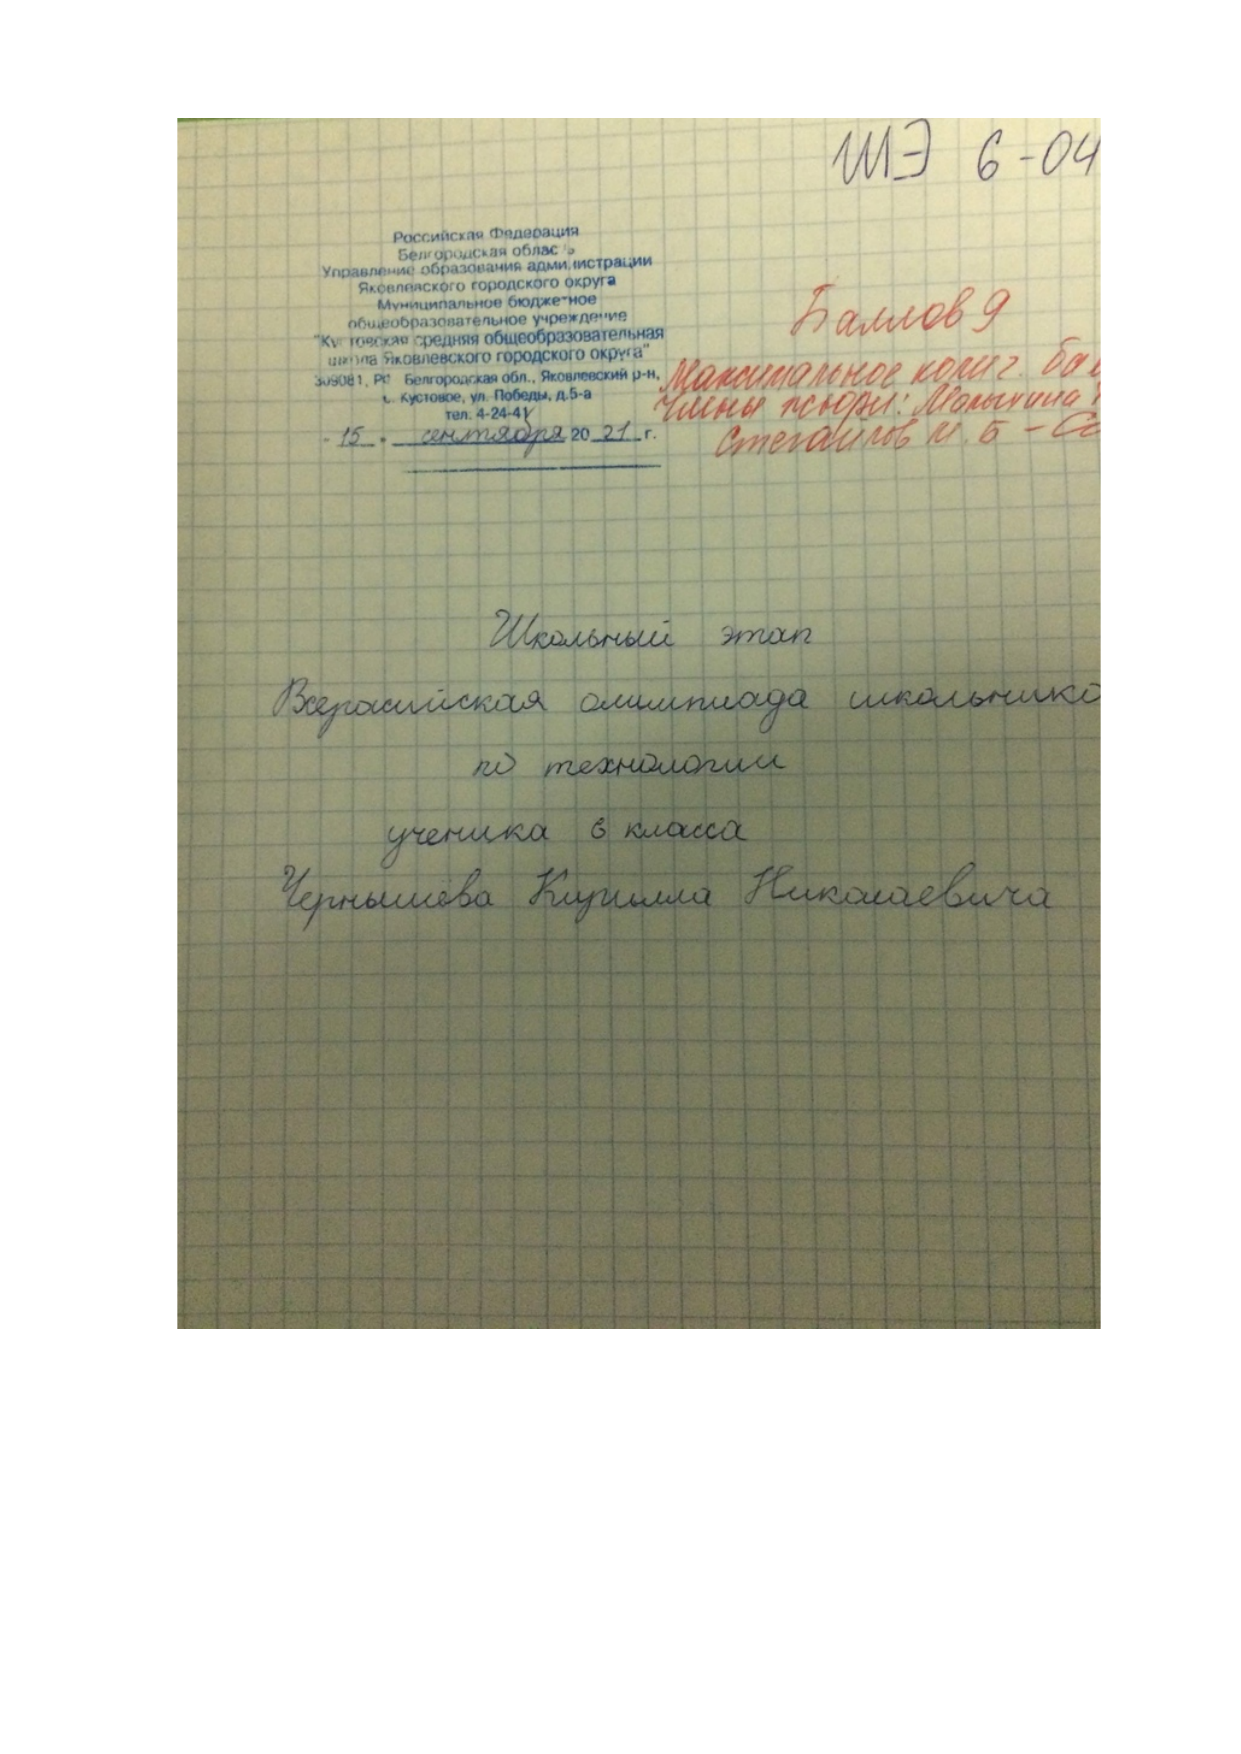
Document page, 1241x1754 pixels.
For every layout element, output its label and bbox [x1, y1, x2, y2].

picture [177, 118, 1101, 1329]
